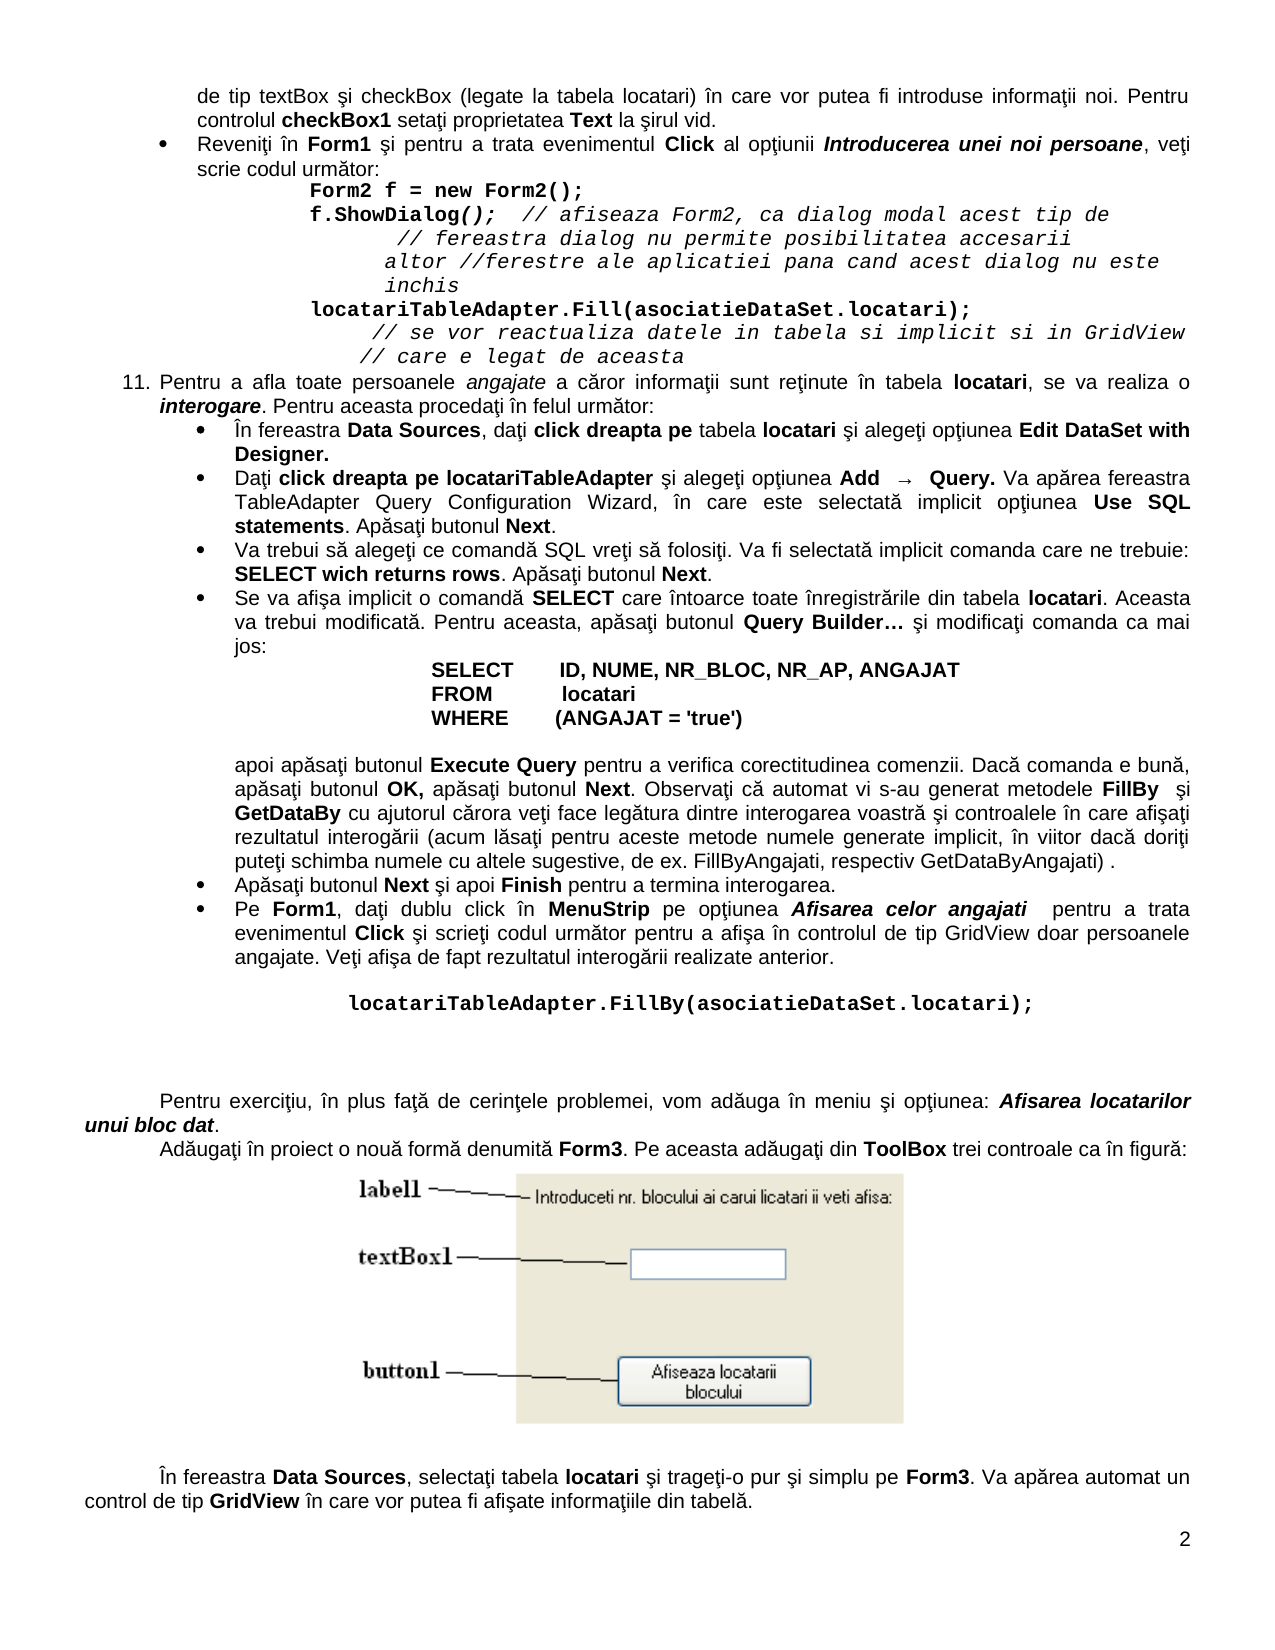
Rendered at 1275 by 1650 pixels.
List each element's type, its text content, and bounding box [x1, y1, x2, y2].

list Apăsaţi butonul Next şi apoi Finish pentru a termina interogarea. [197, 873, 1191, 897]
list Se va afişa implicit o comandă SELECT care întoarce toate înregistrările din tabela locatari. Aceasta va trebui modificată. Pentru aceasta, apăsaţi butonul Query Builder… şi modificaţi comanda ca mai jos: [197, 585, 1191, 657]
list Pe Form1, daţi dublu click în MenuStrip pe opţiunea Afisarea celor angajati pentru a trata evenimentul Click şi scrieţi codul următor pentru a afişa în controlul de tip GridView doar persoanele angajate. Veţi afişa de fapt rezultatul interogării realizate anterior. [197, 897, 1191, 969]
text // fereastra dialog nu permite posibilitatea accesarii altor //ferestre ale aplicatiei pana cand acest dialog nu este inchis [384, 228, 1191, 298]
list Pentru a afla toate persoanele angajate a căror informaţii sunt reţinute în tabela locatari, se va realiza o interogare. Pentru aceasta procedaţi în felul următor: [122, 369, 1191, 417]
text apoi apăsaţi butonul Execute Query pentru a verifica corectitudinea comenzii. Dacă comanda e bună, apăsaţi butonul OK, apăsaţi butonul Next. Observaţi că automat vi s-au generat metodele FillBy şi GetDataBy cu ajutorul cărora veţi face legătura dintre interogarea voastră şi controalele în care afişaţi rezultatul interogării (acum lăsaţi pentru aceste metode numele generate implicit, în viitor dacă doriţi puteţi schimba numele cu altele sugestive, de ex. FillByAngajati, respectiv GetDataByAngajati) . [234, 753, 1191, 873]
text f.ShowDialog(); // afiseaza Form2, ca dialog modal acest tip de [234, 204, 1191, 228]
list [159, 84, 1191, 132]
list Va trebui să alegeţi ce comandă SQL vreţi să folosiţi. Va fi selectată implicit comanda care ne trebuie: SELECT wich returns rows. Apăsaţi butonul Next. [197, 537, 1191, 585]
text locatariTableAdapter.Fill(asociatieDataSet.locatari); [122, 298, 1191, 322]
text Adăugaţi în proiect o nouă formă denumită Form3. Pe aceasta adăugaţi din ToolBox trei controale ca în figură: [84, 1136, 1191, 1160]
list WHERE (ANGAJAT = 'true') [431, 705, 1191, 729]
list SELECT ID, NUME, NR_BLOC, NR_AP, ANGAJAT [431, 657, 1191, 681]
text // care e legat de aceasta [234, 346, 1191, 369]
list În fereastra Data Sources, daţi click dreapta pe tabela locatari şi alegeţi opţiunea Edit DataSet with Designer. [197, 417, 1191, 465]
text Pentru exerciţiu, în plus faţă de cerinţele problemei, vom adăuga în meniu şi opţiunea: Afisarea locatarilor unui bloc dat. [84, 1088, 1191, 1136]
list Daţi click dreapta pe locatariTableAdapter şi alegeţi opţiunea Add → Query. Va apărea fereastra TableAdapter Query Configuration Wizard, în care este selectată implicit opţiunea Use SQL statements. Apăsaţi butonul Next. [197, 465, 1191, 537]
text // se vor reactualiza datele in tabela si implicit si in GridView [122, 322, 1191, 346]
list Reveniţi în Form1 şi pentru a trata evenimentul Click al opţiunii Introducerea unei noi persoane, veţi scrie codul următor: [159, 132, 1191, 180]
text În fereastra Data Sources, selectaţi tabela locatari şi trageţi-o pur şi simplu pe Form3. Va apărea automat un control de tip GridView în care vor putea fi afişate informaţiile din tabelă. [84, 1465, 1191, 1513]
text locatariTableAdapter.FillBy(asociatieDataSet.locatari); [347, 993, 1191, 1017]
text Form2 f = new Form2(); [234, 180, 1191, 204]
list FROM locatari [431, 681, 1191, 705]
picture [343, 1160, 932, 1441]
